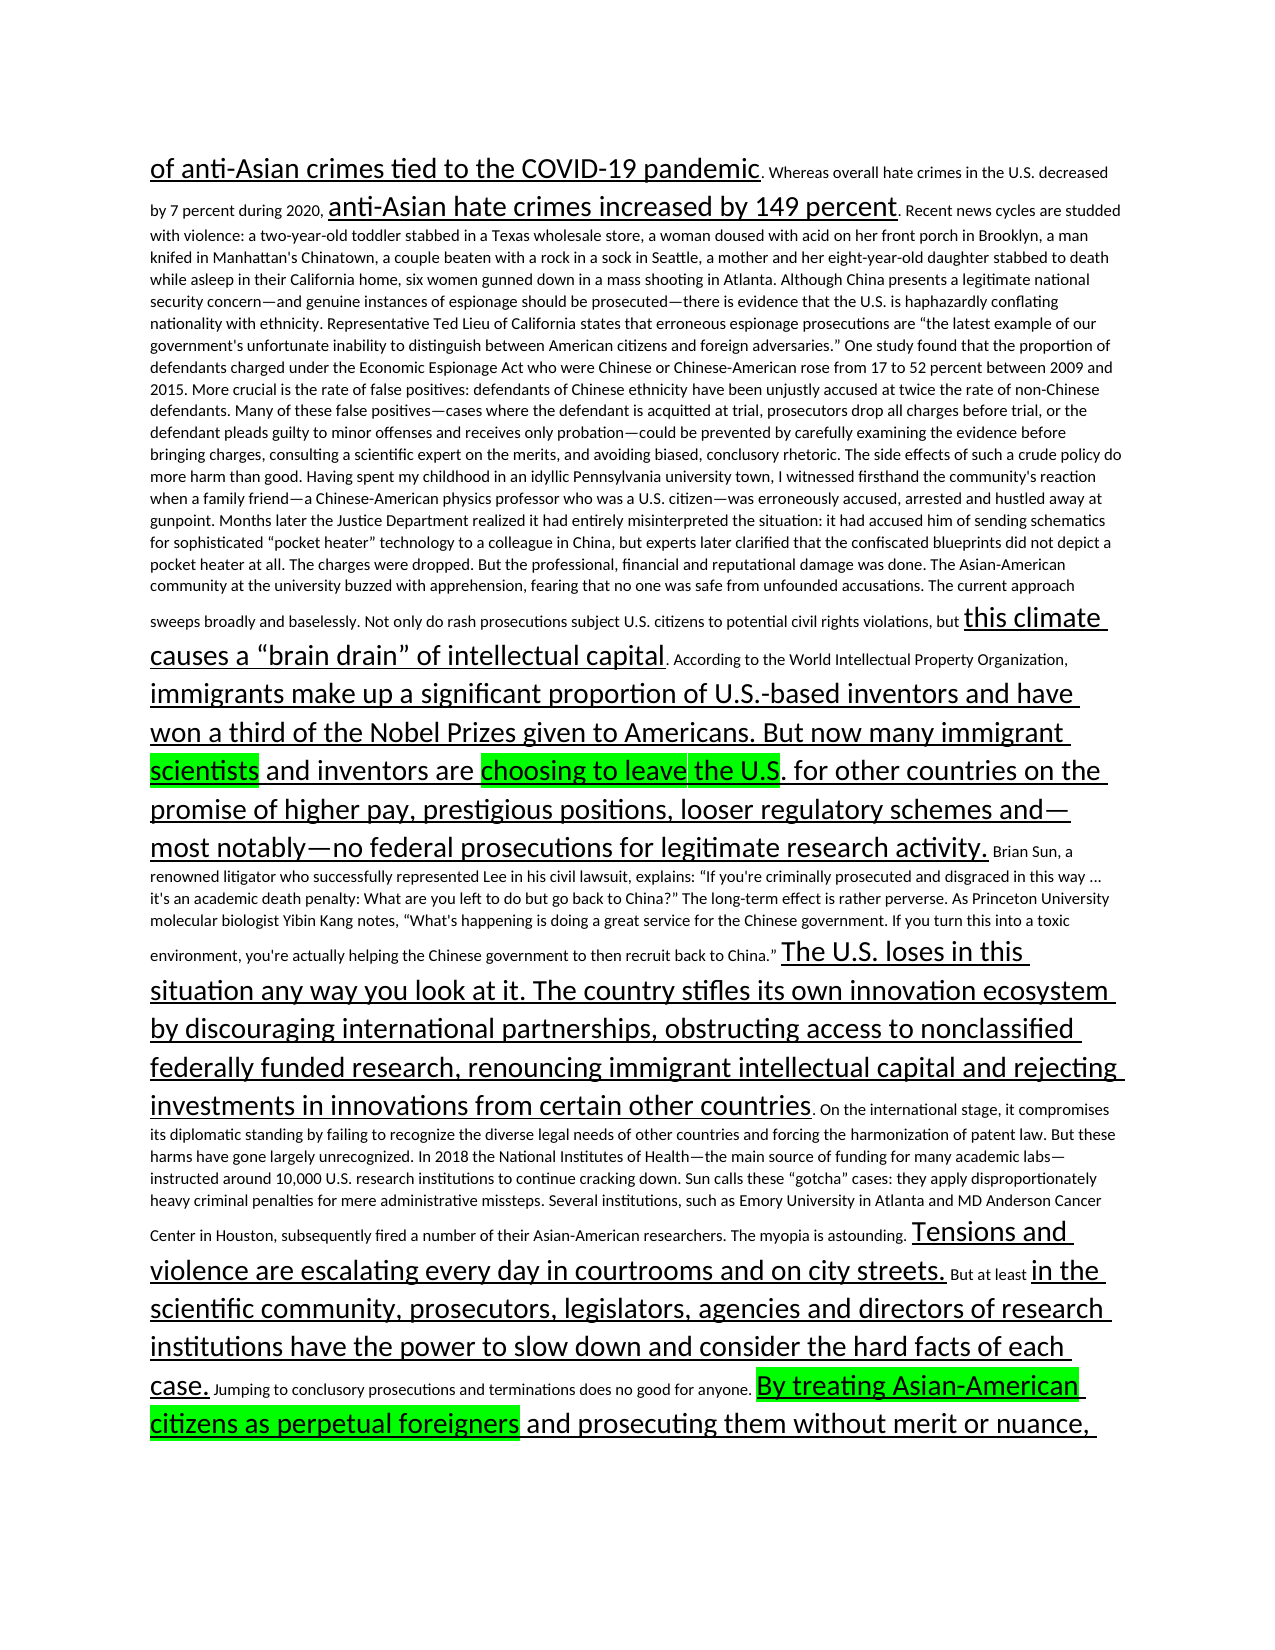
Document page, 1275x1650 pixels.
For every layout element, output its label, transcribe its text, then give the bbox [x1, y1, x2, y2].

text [150, 150, 1125, 1079]
